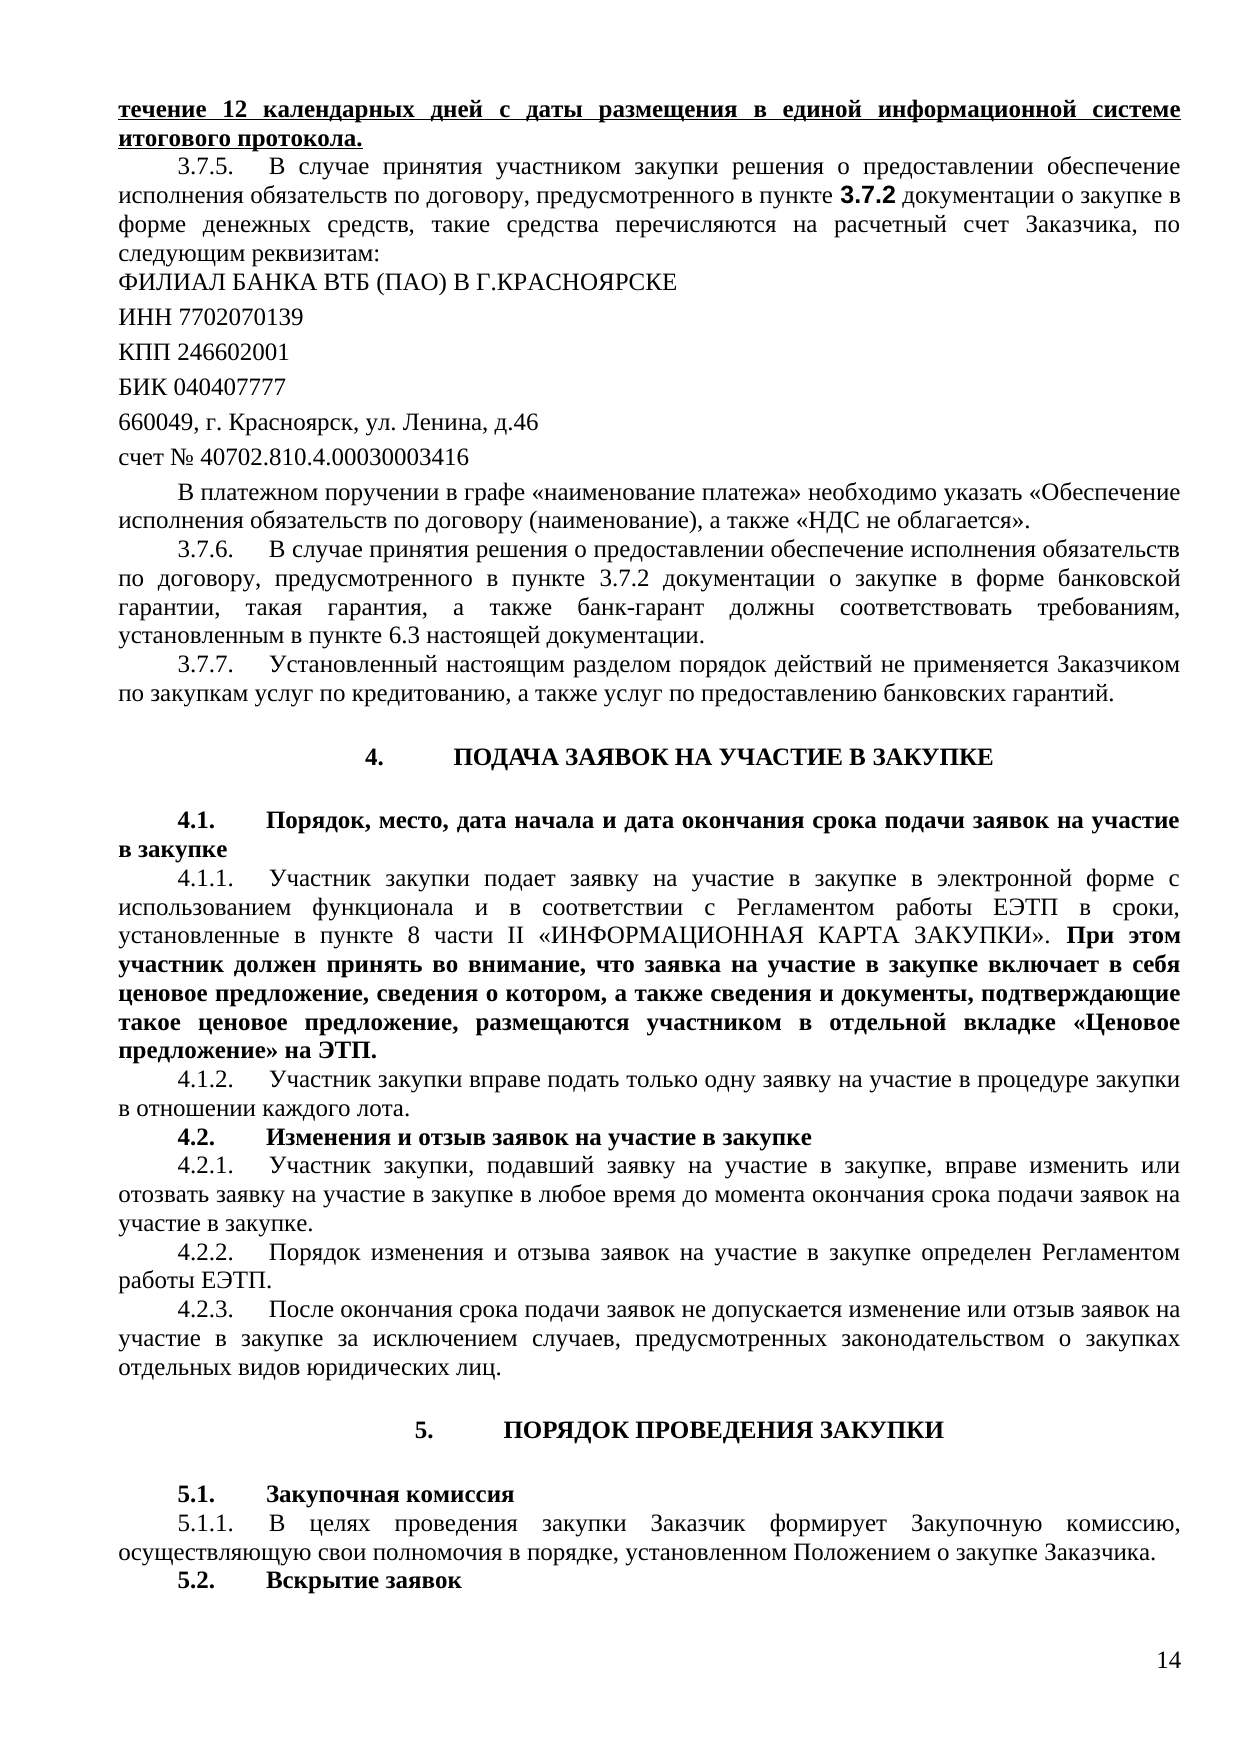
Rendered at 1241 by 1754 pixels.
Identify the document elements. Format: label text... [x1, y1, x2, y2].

text КПП 246602001 [118, 337, 1181, 365]
subtitle Закупочная комиссия [118, 1479, 1181, 1508]
subtitle В случае принятия участником закупки решения о предоставлении обеспечение исполнения обязательств по договору, предусмотренного в пункте 3.7.2 документации о закупке в форме денежных средств, такие средства перечисляются на расчетный счет Заказчика, по следующим реквизитам: [118, 151, 1181, 267]
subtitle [118, 94, 1181, 119]
subtitle Порядок изменения и отзыва заявок на участие в закупке определен Регламентом работы ЕЭТП. [118, 1237, 1181, 1294]
subtitle Вскрытие заявок [118, 1565, 1181, 1594]
subtitle В случае принятия решения о предоставлении обеспечение исполнения обязательств по договору, предусмотренного в пункте 3.7.2 документации о закупке в форме банковской гарантии, такая гарантия, а также банк-гарант должны соответствовать требованиям, установленным в пункте 6.3 настоящей документации. [118, 534, 1181, 649]
text В платежном поручении в графе «наименование платежа» необходимо указать «Обеспечение исполнения обязательств по договору (наименование), а также «НДС не облагается». [118, 477, 1181, 534]
text счет № 40702.810.4.00030003416 [118, 442, 1181, 470]
subtitle Участник закупки вправе подать только одну заявку на участие в процедуре закупки в отношении каждого лота. [118, 1064, 1181, 1122]
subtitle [118, 120, 1181, 151]
subtitle Участник закупки, подавший заявку на участие в закупке, вправе изменить или отозвать заявку на участие в закупке в любое время до момента окончания срока подачи заявок на участие в закупке. [118, 1150, 1181, 1237]
subtitle Установленный настоящим разделом порядок действий не применяется Заказчиком по закупкам услуг по кредитованию, а также услуг по предоставлению банковских гарантий. [118, 649, 1181, 707]
subtitle После окончания срока подачи заявок не допускается изменение или отзыв заявок на участие в закупке за исключением случаев, предусмотренных законодательством о закупках отдельных видов юридических лиц. [118, 1294, 1181, 1380]
subtitle ПОДАЧА ЗАЯВОК НА УЧАСТИЕ В ЗАКУПКЕ [118, 742, 1181, 770]
subtitle Порядок, место, дата начала и дата окончания срока подачи заявок на участие в закупке [118, 805, 1181, 863]
subtitle В целях проведения закупки Заказчик формирует Закупочную комиссию, осуществляющую свои полномочия в порядке, установленном Положением о закупке Заказчика. [118, 1508, 1181, 1565]
text 660049, г. Красноярск, ул. Ленина, д.46 [118, 407, 1181, 435]
subtitle Изменения и отзыв заявок на участие в закупке [118, 1122, 1181, 1150]
text БИК 040407777 [118, 372, 1181, 400]
subtitle Участник закупки подает заявку на участие в закупке в электронной форме с использованием функционала и в соответствии с Регламентом работы ЕЭТП в сроки, установленные в пункте 8 части II «ИНФОРМАЦИОННАЯ КАРТА ЗАКУПКИ». При этом участник должен принять во внимание, что заявка на участие в закупке включает в себя ценовое предложение, сведения о котором, а также сведения и документы, подтверждающие такое ценовое предложение, размещаются участником в отдельной вкладке «Ценовое предложение» на ЭТП. [118, 863, 1181, 1064]
subtitle ПОРЯДОК ПРОВЕДЕНИЯ ЗАКУПКИ [118, 1415, 1181, 1444]
text ФИЛИАЛ БАНКА ВТБ (ПАО) В Г.КРАСНОЯРСКЕ [118, 267, 1181, 295]
text ИНН 7702070139 [118, 302, 1181, 330]
